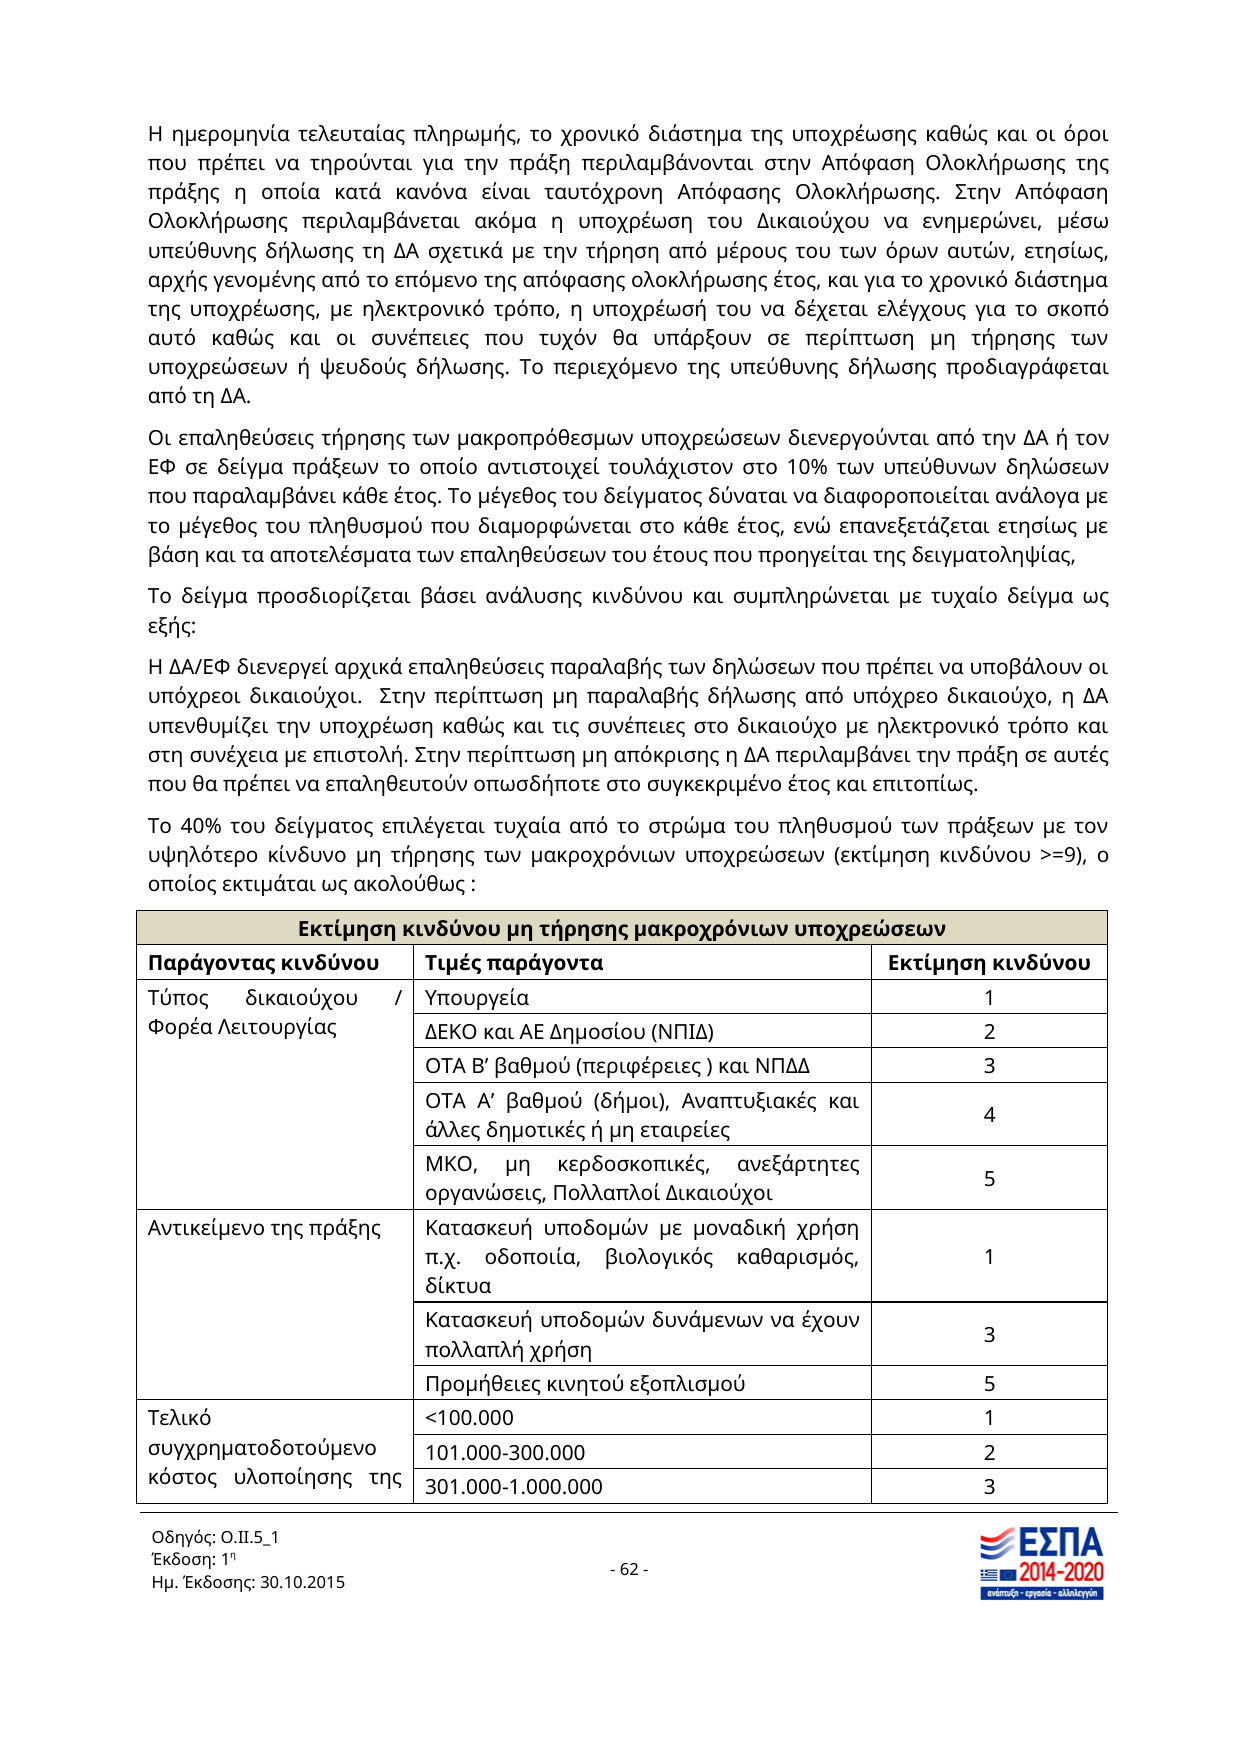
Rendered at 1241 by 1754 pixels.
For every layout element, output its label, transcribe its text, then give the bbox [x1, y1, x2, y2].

table_cell 4 [872, 1083, 1107, 1145]
text Το 40% του δείγματος επιλέγεται τυχαία από το στρώμα του πληθυσμού των πράξεων με τον υψηλότερο κίνδυνο μη τήρησης των μακροχρόνιων υποχρεώσεων (εκτίμηση κινδύνου >=9), ο οποίος εκτιμάται ως ακολούθως : [148, 810, 1110, 897]
table_cell 301.000-1.000.000 [414, 1469, 871, 1502]
text Οι επαληθεύσεις τήρησης των μακροπρόθεσμων υποχρεώσεων διενεργούνται από την ΔΑ ή τον ΕΦ σε δείγμα πράξεων το οποίο αντιστοιχεί τουλάχιστον στο 10% των υπεύθυνων δηλώσεων που παραλαμβάνει κάθε έτος. Το μέγεθος του δείγματος δύναται να διαφοροποιείται ανάλογα με το μέγεθος του πληθυσμού που διαμορφώνεται στο κάθε έτος, ενώ επανεξετάζεται ετησίως με βάση και τα αποτελέσματα των επαληθεύσεων του έτους που προηγείται της δειγματοληψίας, [148, 422, 1110, 568]
table_cell Υπουργεία [414, 980, 871, 1013]
table_cell 1 [872, 1210, 1107, 1301]
table_cell 101.000-300.000 [414, 1435, 871, 1468]
table_cell Τιμές παράγοντα [414, 945, 871, 978]
table_cell Τύπος δικαιούχου / Φορέα Λειτουργίας [137, 980, 413, 1209]
table_cell Τελικό συγχρηματοδοτούμενο κόστος υλοποίησης της πράξης [137, 1400, 413, 1502]
table_cell 1 [872, 980, 1107, 1013]
table_cell Κατασκευή υποδομών με μοναδική χρήση π.χ. οδοποιία, βιολογικός καθαρισμός, δίκτυα [414, 1210, 871, 1301]
table_cell 5 [872, 1146, 1107, 1209]
text Η ΔΑ/ΕΦ διενεργεί αρχικά επαληθεύσεις παραλαβής των δηλώσεων που πρέπει να υποβάλουν οι υπόχρεοι δικαιούχοι. Στην περίπτωση μη παραλαβής δήλωσης από υπόχρεο δικαιούχο, η ΔΑ υπενθυμίζει την υποχρέωση καθώς και τις συνέπειες στο δικαιούχο με ηλεκτρονικό τρόπο και στη συνέχεια με επιστολή. Στην περίπτωση μη απόκρισης η ΔΑ περιλαμβάνει την πράξη σε αυτές που θα πρέπει να επαληθευτούν οπωσδήποτε στο συγκεκριμένο έτος και επιτοπίως. [148, 651, 1110, 797]
table_cell 2 [872, 1435, 1107, 1468]
table_cell ΟΤΑ Β’ βαθμού (περιφέρειες ) και ΝΠΔΔ [414, 1048, 871, 1082]
table_cell Προμήθειες κινητού εξοπλισμού [414, 1366, 871, 1399]
table_cell ΜΚΟ, μη κερδοσκοπικές, ανεξάρτητες οργανώσεις, Πολλαπλοί Δικαιούχοι [414, 1146, 871, 1209]
table_cell ΔΕΚΟ και ΑΕ Δημοσίου (ΝΠΙΔ) [414, 1014, 871, 1047]
table_cell 1 [872, 1400, 1107, 1434]
table_header Εκτίμηση κινδύνου μη τήρησης μακροχρόνιων υποχρεώσεων [137, 911, 1107, 944]
table_cell Κατασκευή υποδομών δυνάμενων να έχουν πολλαπλή χρήση [414, 1303, 871, 1365]
table_cell <100.000 [414, 1400, 871, 1434]
table_cell 3 [872, 1469, 1107, 1502]
table_cell Παράγοντας κινδύνου [137, 945, 413, 978]
table_cell 3 [872, 1048, 1107, 1082]
table_cell ΟΤΑ Α’ βαθμού (δήμοι), Αναπτυξιακές και άλλες δημοτικές ή μη εταιρείες [414, 1083, 871, 1145]
picture [977, 1525, 1107, 1602]
table_cell 5 [872, 1366, 1107, 1399]
text Το δείγμα προσδιορίζεται βάσει ανάλυσης κινδύνου και συμπληρώνεται με τυχαίο δείγμα ως εξής: [148, 581, 1110, 639]
table_cell 2 [872, 1014, 1107, 1047]
text Η ημερομηνία τελευταίας πληρωμής, το χρονικό διάστημα της υποχρέωσης καθώς και οι όροι που πρέπει να τηρούνται για την πράξη περιλαμβάνονται στην Απόφαση Ολοκλήρωσης της πράξης η οποία κατά κανόνα είναι ταυτόχρονη Απόφασης Ολοκλήρωσης. Στην Απόφαση Ολοκλήρωσης περιλαμβάνεται ακόμα η υποχρέωση του Δικαιούχου να ενημερώνει, μέσω υπεύθυνης δήλωσης τη ΔΑ σχετικά με την τήρηση από μέρους του των όρων αυτών, ετησίως, αρχής γενομένης από το επόμενο της απόφασης ολοκλήρωσης έτος, και για το χρονικό διάστημα της υποχρέωσης, με ηλεκτρονικό τρόπο, η υποχρέωσή του να δέχεται ελέγχους για το σκοπό αυτό καθώς και οι συνέπειες που τυχόν θα υπάρξουν σε περίπτωση μη τήρησης των υποχρεώσεων ή ψευδούς δήλωσης. Το περιεχόμενο της υπεύθυνης δήλωσης προδιαγράφεται από τη ΔΑ. [148, 118, 1110, 410]
table_cell 3 [872, 1303, 1107, 1365]
table_cell Αντικείμενο της πράξης [137, 1210, 413, 1399]
table_cell Εκτίμηση κινδύνου [872, 945, 1107, 978]
